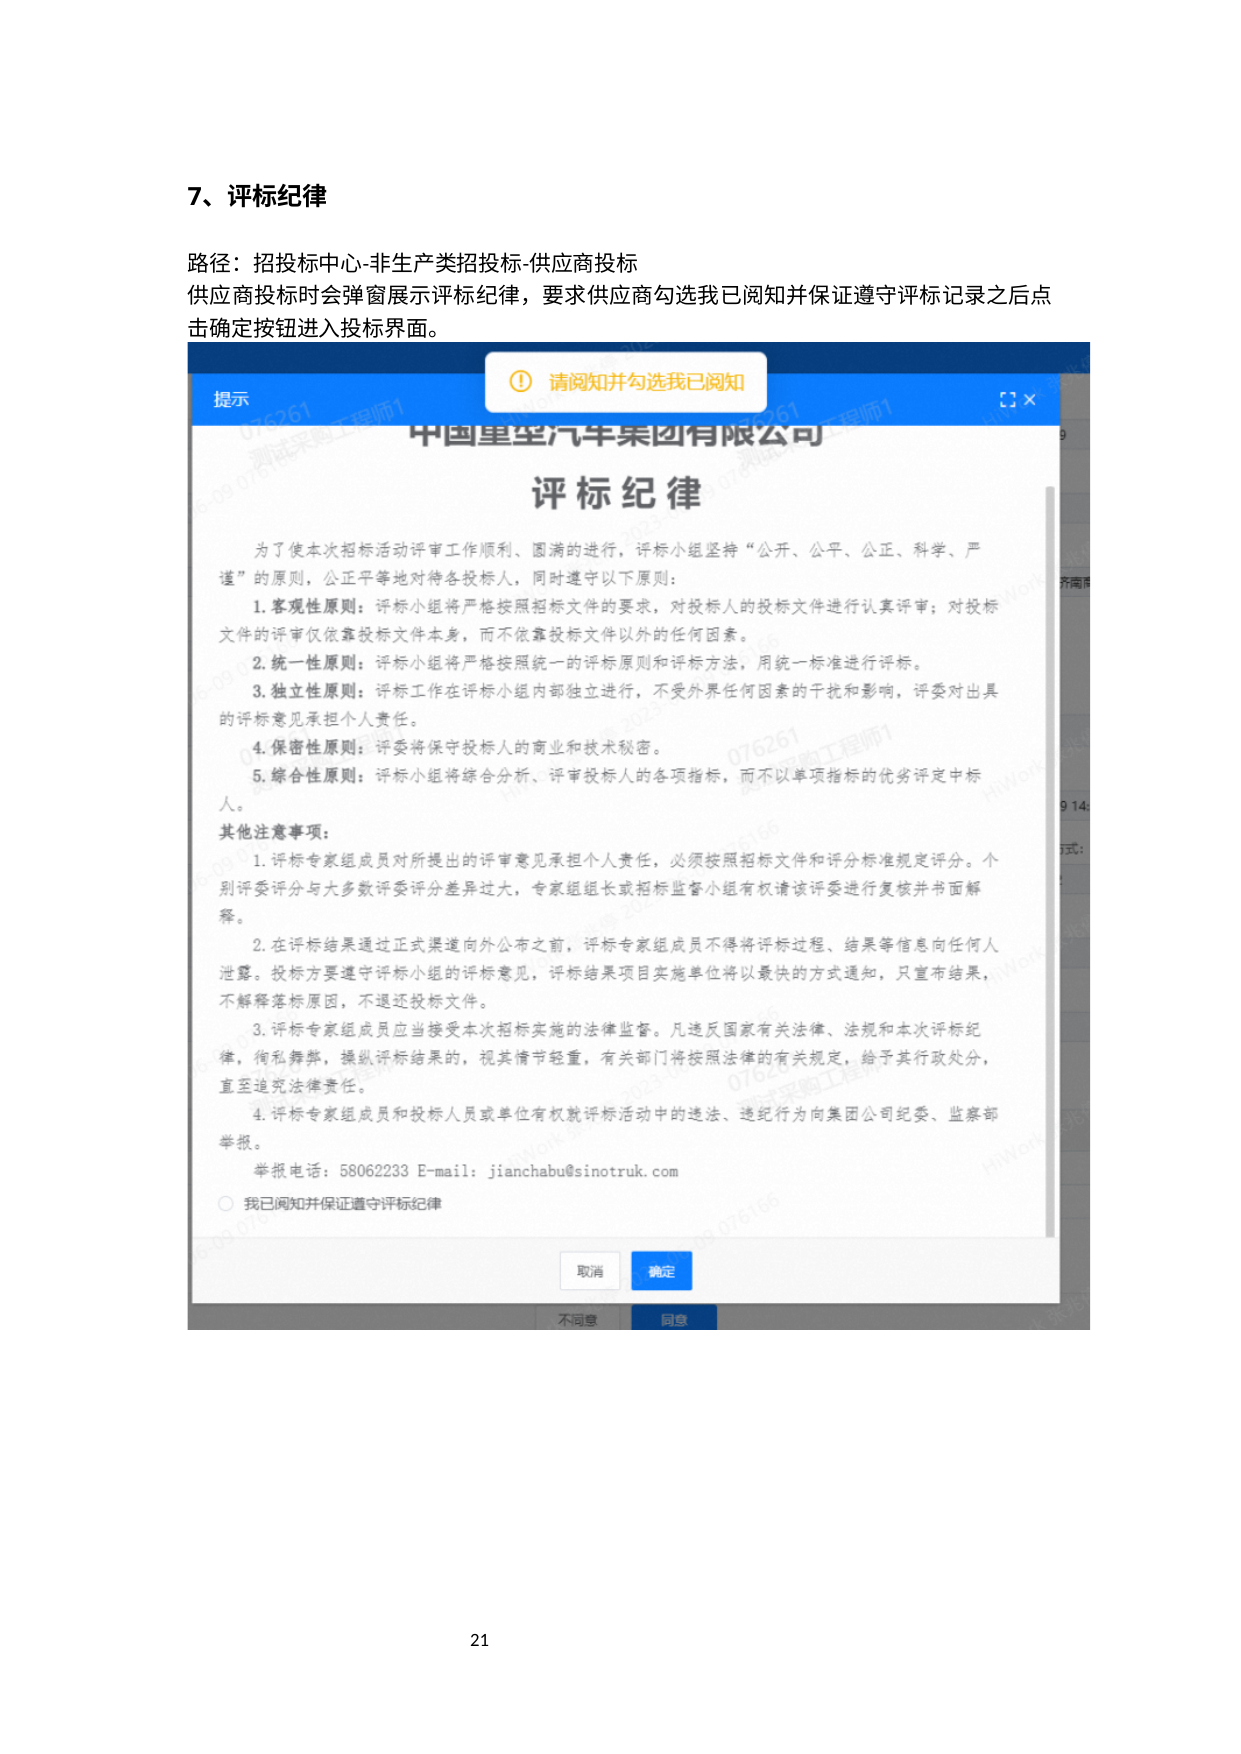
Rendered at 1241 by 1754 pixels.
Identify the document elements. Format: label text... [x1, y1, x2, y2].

text 路径：招投标中心-非生产类招投标-供应商投标 [187, 245, 1053, 278]
text 7、评标纪律 [187, 162, 1053, 227]
text 供应商投标时会弹窗展示评标纪律，要求供应商勾选我已阅知并保证遵守评标记录之后点击确定按钮进入投标界面。 [187, 278, 1053, 342]
picture [187, 342, 1091, 1330]
